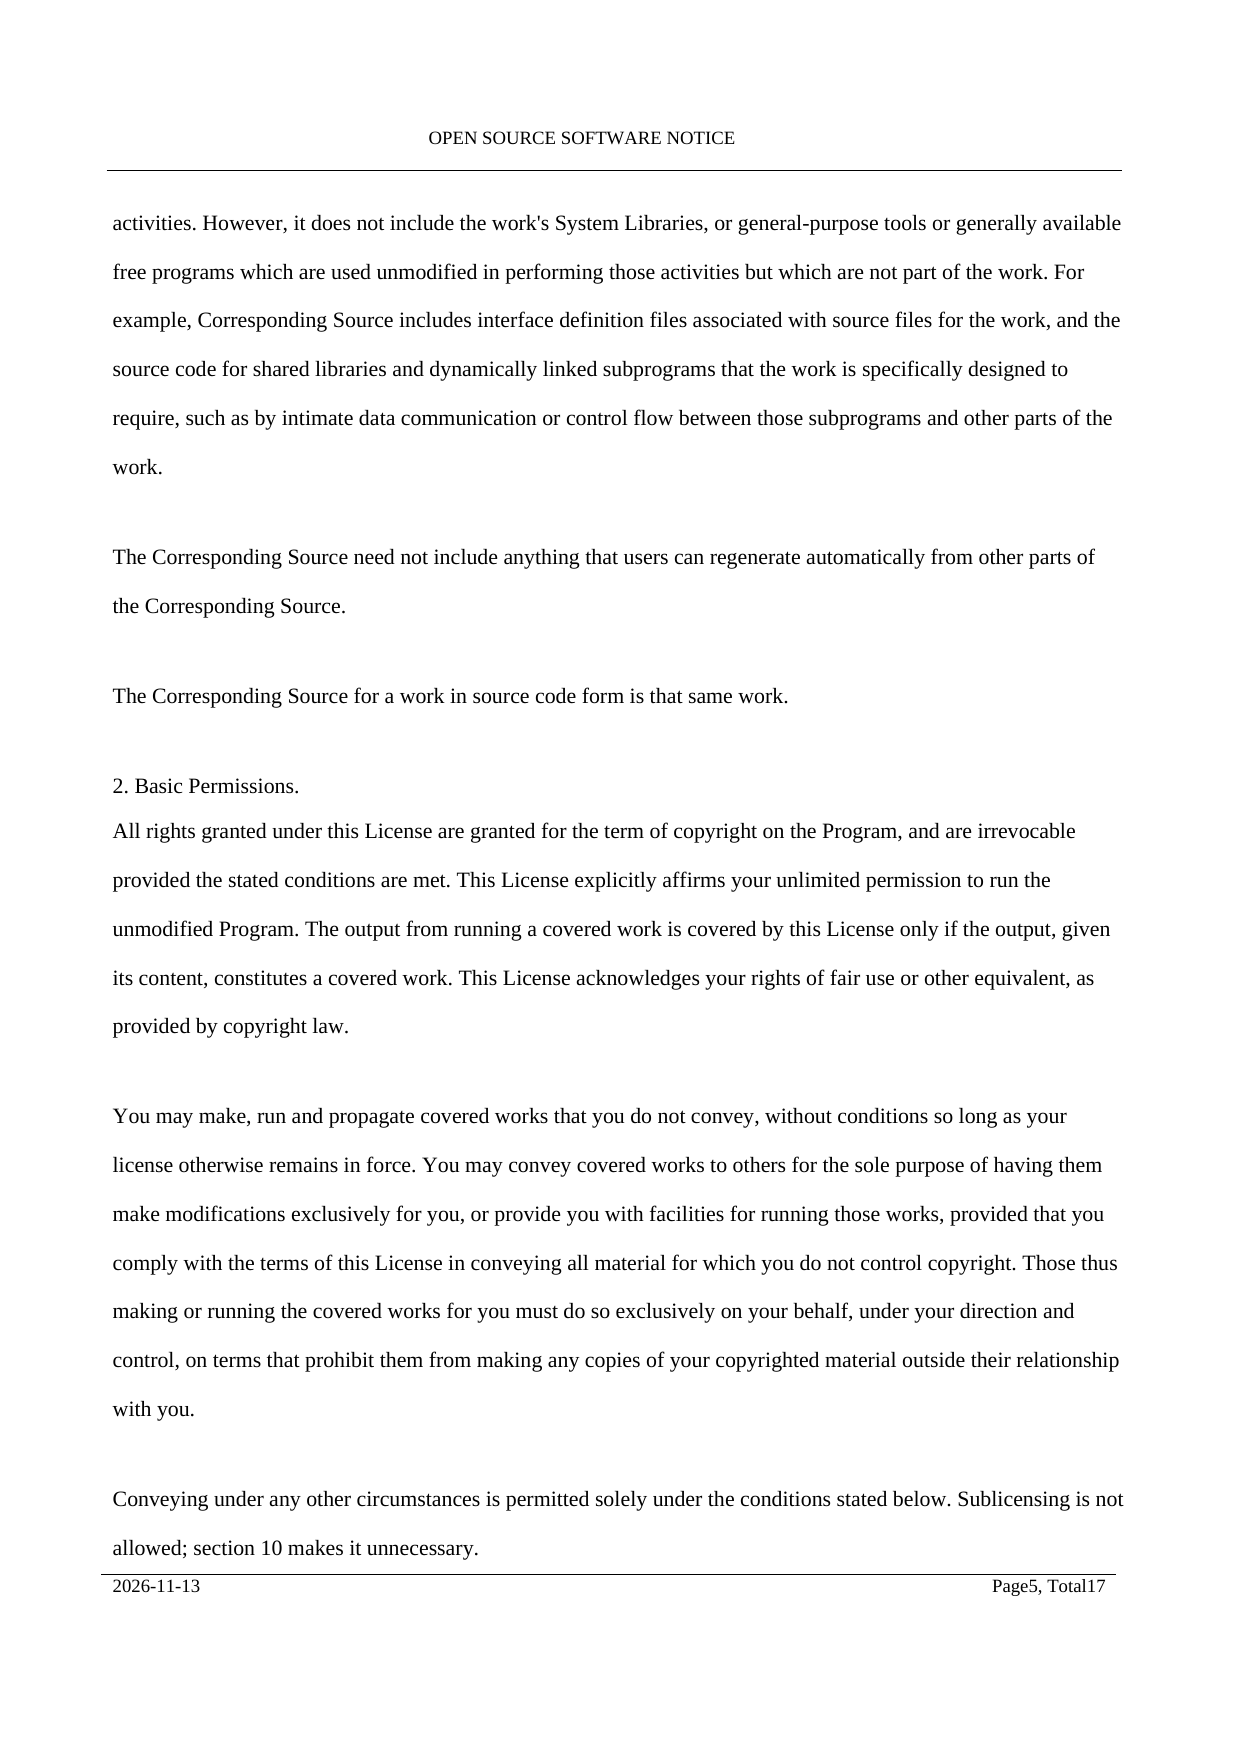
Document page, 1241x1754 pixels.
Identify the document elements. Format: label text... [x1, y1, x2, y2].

text All rights granted under this License are granted for the term of copyright on the Program, and are irrevocable provided the stated conditions are met. This License explicitly affirms your unlimited permission to run the unmodified Program. The output from running a covered work is covered by this License only if the output, given its content, constitutes a covered work. This License acknowledges your rights of fair use or other equivalent, as provided by copyright law. [112, 814, 1128, 1042]
text The Corresponding Source need not include anything that users can regenerate automatically from other parts of the Corresponding Source. [112, 540, 1128, 622]
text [112, 206, 1128, 483]
text Conveying under any other circumstances is permitted solely under the conditions stated below. Sublicensing is not allowed; section 10 makes it unnecessary. [112, 1482, 1128, 1564]
text The Corresponding Source for a work in source code form is that same work. [112, 679, 1128, 712]
text You may make, run and propagate covered works that you do not convey, without conditions so long as your license otherwise remains in force. You may convey covered works to others for the sole purpose of having them make modifications exclusively for you, or provide you with facilities for running those works, provided that you comply with the terms of this License in conveying all material for which you do not control copyright. Those thus making or running the covered works for you must do so exclusively on your behalf, under your direction and control, on terms that prohibit them from making any copies of your copyrighted material outside their relationship with you. [112, 1100, 1128, 1425]
text 2. Basic Permissions. [112, 769, 1128, 802]
